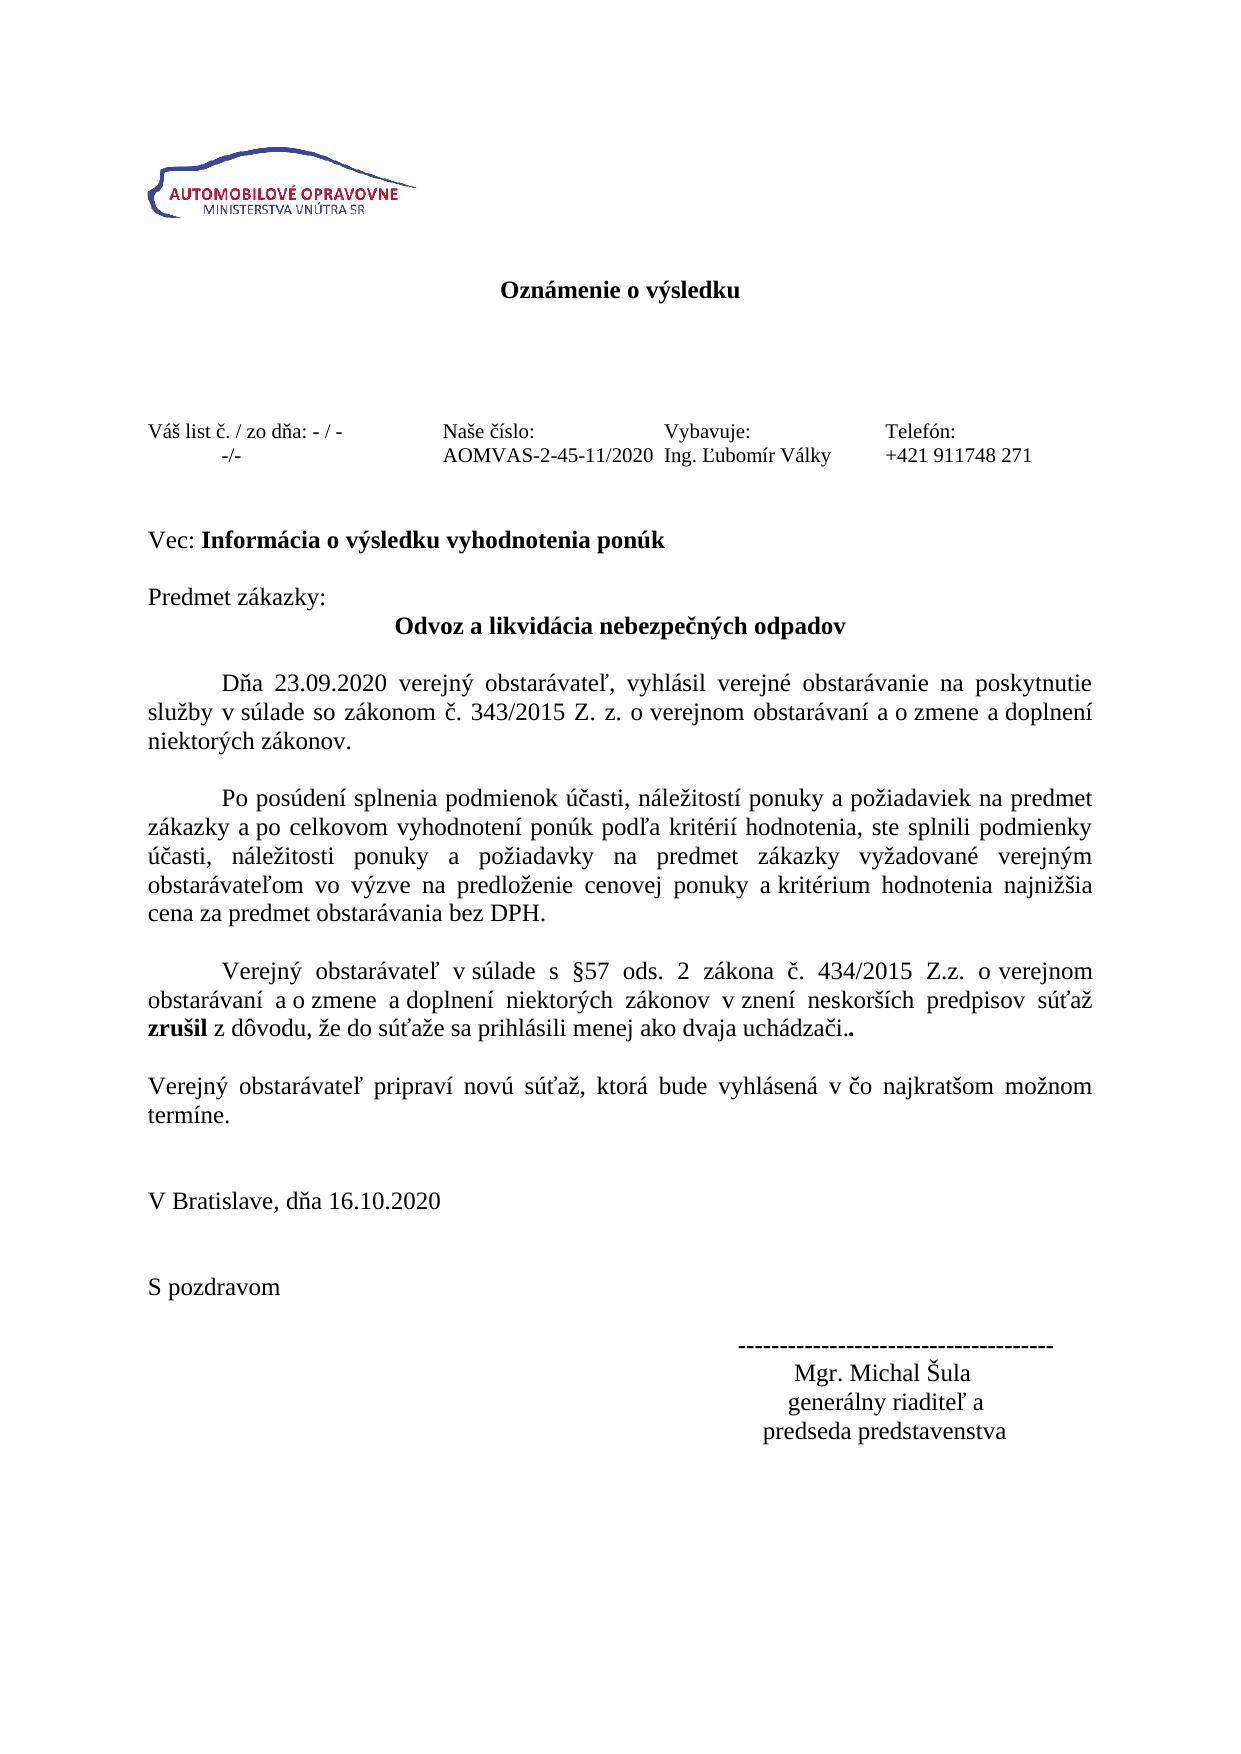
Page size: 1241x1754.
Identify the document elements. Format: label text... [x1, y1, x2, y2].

list V Bratislave, dňa 16.10.2020 [148, 1186, 1093, 1215]
text Oznámenie o výsledku [148, 275, 1093, 304]
picture [147, 147, 417, 218]
text Verejný obstarávateľ v súlade s §57 ods. 2 zákona č. 434/2015 Z.z. o verejnom obstarávaní a o zmene a doplnení niektorých zákonov v znení neskorších predpisov súťaž zrušil z dôvodu, že do súťaže sa prihlásili menej ako dvaja uchádzači.. [148, 956, 1093, 1042]
text Váš list č. / zo dňa: - / - Naše číslo: Vybavuje: Telefón: [148, 419, 1093, 443]
text Dňa 23.09.2020 verejný obstarávateľ, vyhlásil verejné obstarávanie na poskytnutie služby v súlade so zákonom č. 343/2015 Z. z. o verejnom obstarávaní a o zmene a doplnení niektorých zákonov. [148, 668, 1093, 755]
text -/- AOMVAS-2-45-11/2020 Ing. Ľubomír Války +421 911748 271 [148, 443, 1093, 467]
list S pozdravom [148, 1272, 1093, 1301]
text Po posúdení splnenia podmienok účasti, náležitostí ponuky a požiadaviek na predmet zákazky a po celkovom vyhodnotení ponúk podľa kritérií hodnotenia, ste splnili podmienky účasti, náležitosti ponuky a požiadavky na predmet zákazky vyžadované verejným obstarávateľom vo výzve na predloženie cenovej ponuky a kritérium hodnotenia najnižšia cena za predmet obstarávania bez DPH. [148, 783, 1093, 927]
text Vec: Informácia o výsledku vyhodnotenia ponúk [148, 525, 1093, 553]
text -------------------------------------- [148, 1330, 1093, 1358]
text generálny riaditeľ a [148, 1387, 1093, 1416]
list Verejný obstarávateľ pripraví novú súťaž, ktorá bude vyhlásená v čo najkratšom možnom termíne. [148, 1071, 1093, 1128]
text predseda predstavenstva [148, 1416, 1093, 1445]
text Odvoz a likvidácia nebezpečných odpadov [148, 611, 1093, 640]
text Mgr. Michal Šula [148, 1358, 1093, 1387]
list Predmet zákazky: [148, 582, 1093, 611]
